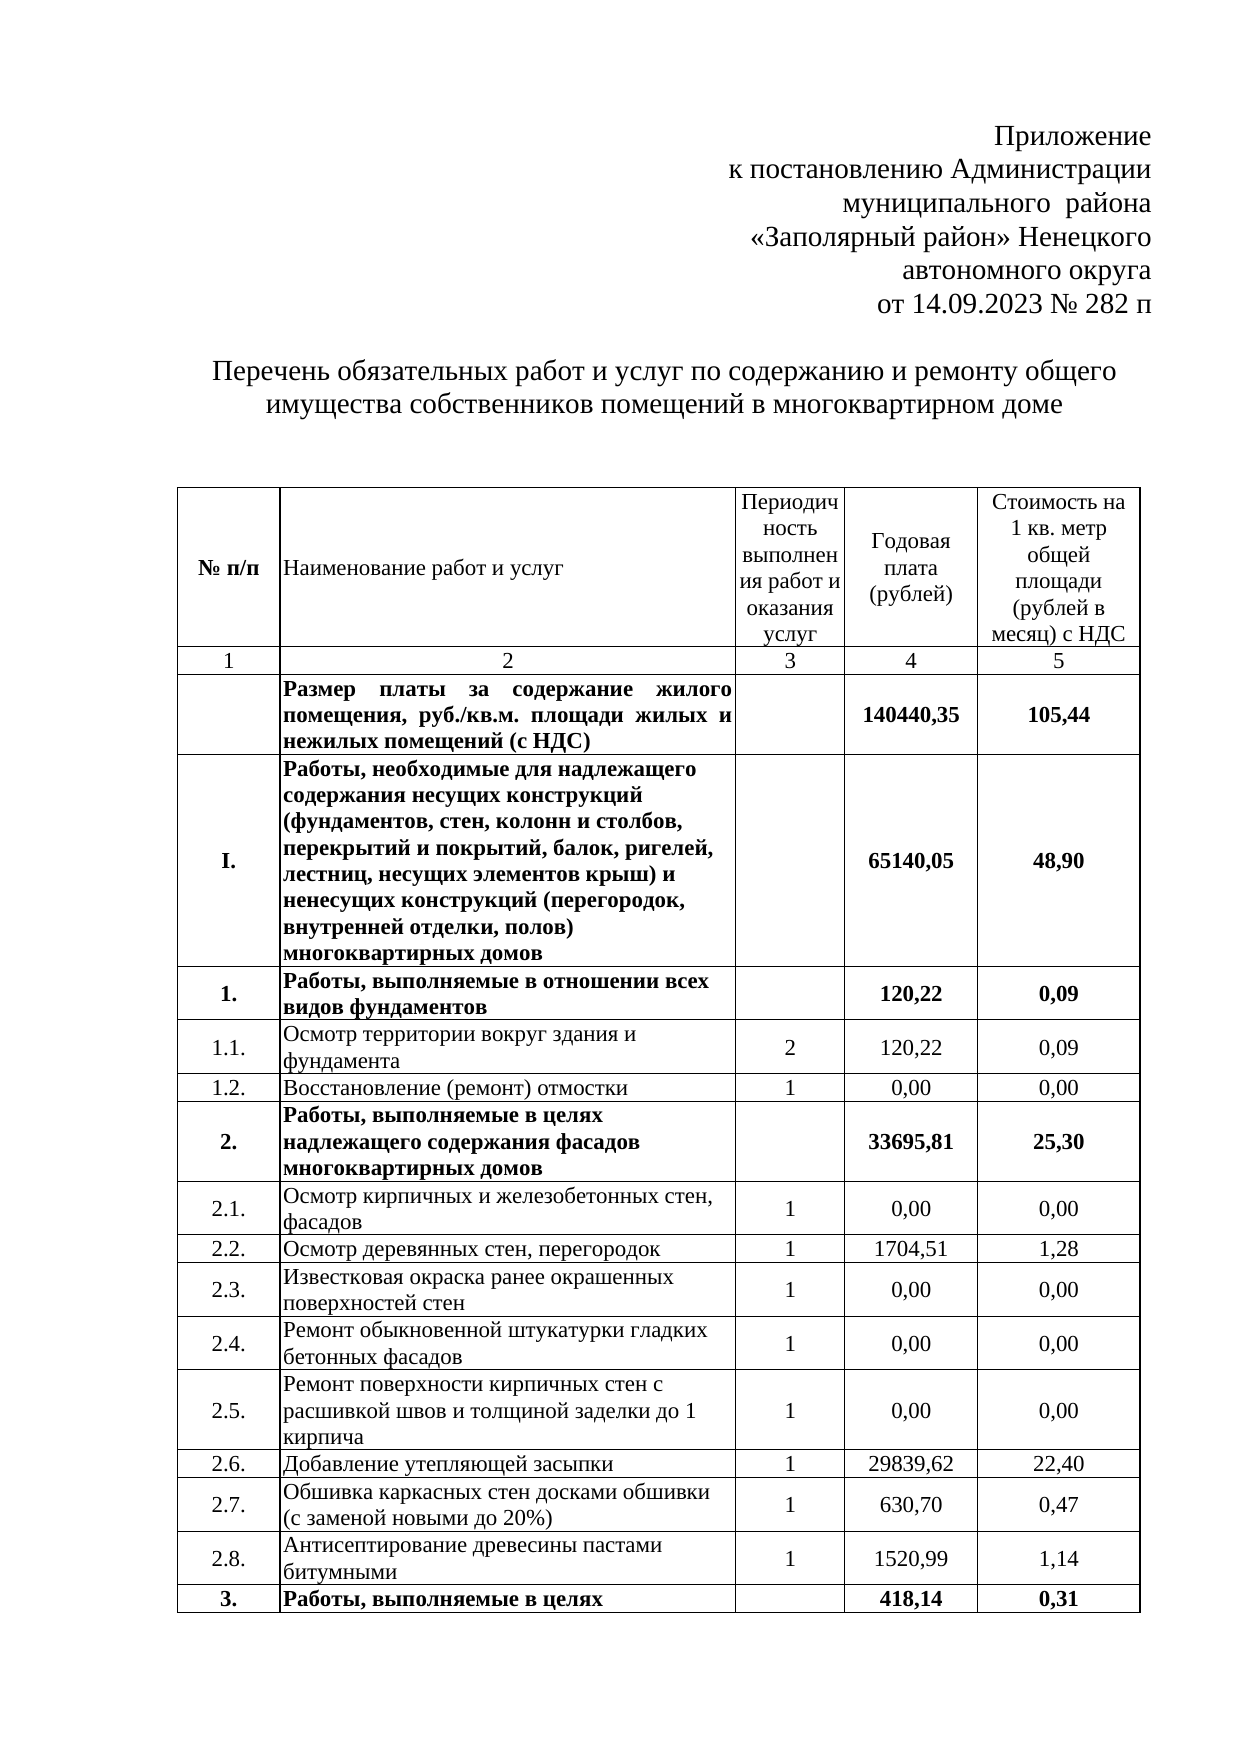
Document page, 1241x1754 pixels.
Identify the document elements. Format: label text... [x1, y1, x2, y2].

table_cell 2.6. [178, 1450, 279, 1477]
table_cell 1.1. [178, 1020, 279, 1073]
table_cell 4 [845, 647, 977, 674]
table_cell 1520,99 [845, 1532, 977, 1584]
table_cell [281, 1585, 735, 1612]
table_cell Осмотр кирпичных и железобетонных стен, фасадов [281, 1182, 735, 1234]
table_cell 3. [178, 1585, 279, 1612]
text муниципального района [177, 185, 1152, 219]
table_cell 0,09 [978, 1020, 1139, 1073]
table_cell 22,40 [978, 1450, 1139, 1477]
table_cell 0,47 [978, 1478, 1139, 1531]
table_cell 48,90 [978, 755, 1139, 966]
table_cell 1 [736, 1532, 844, 1584]
table_cell 105,44 [978, 675, 1139, 754]
table_cell 5 [978, 647, 1139, 674]
table_cell 2 [736, 1020, 844, 1073]
table_cell 0,00 [845, 1317, 977, 1369]
table_cell 1 [736, 1370, 844, 1449]
table_cell [736, 967, 844, 1019]
table_cell 0,00 [978, 1182, 1139, 1234]
table_header Стоимость на 1 кв. метр общей площади (рублей в месяц) с НДС [978, 488, 1139, 646]
table_cell Известковая окраска ранее окрашенных поверхностей стен [281, 1263, 735, 1316]
table_cell 0,31 [978, 1585, 1139, 1612]
table_header Периодичность выполнения работ и оказания услуг [736, 488, 844, 646]
table_cell 2.2. [178, 1235, 279, 1262]
table_cell Осмотр деревянных стен, перегородок [281, 1235, 735, 1262]
table_cell 1 [736, 1478, 844, 1531]
table_cell 120,22 [845, 967, 977, 1019]
table_cell 140440,35 [845, 675, 977, 754]
table_cell 1.2. [178, 1074, 279, 1101]
table_cell 29839,62 [845, 1450, 977, 1477]
text к постановлению Администрации [177, 152, 1152, 185]
table_cell 0,00 [845, 1263, 977, 1316]
table_cell Ремонт поверхности кирпичных стен с расшивкой швов и толщиной заделки до 1 кирпича [281, 1370, 735, 1449]
table_cell 33695,81 [845, 1102, 977, 1181]
table_cell [736, 675, 844, 754]
table_cell 2.1. [178, 1182, 279, 1234]
table_cell 2 [281, 647, 735, 674]
table_cell 2.8. [178, 1532, 279, 1584]
table_cell 1704,51 [845, 1235, 977, 1262]
table_cell 1. [178, 967, 279, 1019]
table_cell 1 [736, 1450, 844, 1477]
table_cell Работы, необходимые для надлежащего содержания несущих конструкций (фундаментов, стен, колонн и столбов, перекрытий и покрытий, балок, ригелей, лестниц, несущих элементов крыш) и ненесущих конструкций (перегородок, внутренней отделки, полов) многоквартирных домов [281, 755, 735, 966]
table_cell 2.4. [178, 1317, 279, 1369]
text от 14.09.2023 № 282 п [177, 286, 1152, 319]
table_cell 1 [736, 1182, 844, 1234]
table_cell Антисептирование древесины пастами битумными [281, 1532, 735, 1584]
table_cell [736, 1585, 844, 1612]
table_cell 1,28 [978, 1235, 1139, 1262]
table_cell 1,14 [978, 1532, 1139, 1584]
table_header Годовая плата (рублей) [845, 488, 977, 646]
text Перечень обязательных работ и услуг по содержанию и ремонту общего имущества собственников помещений в многоквартирном доме [177, 353, 1152, 420]
table_cell [736, 1102, 844, 1181]
table_header № п/п [178, 488, 279, 646]
table_cell [736, 755, 844, 966]
table_cell 1 [736, 1263, 844, 1316]
table_cell Размер платы за содержание жилого помещения, руб./кв.м. площади жилых и нежилых помещений (с НДС) [281, 675, 735, 754]
table_cell 0,00 [978, 1074, 1139, 1101]
table_cell 65140,05 [845, 755, 977, 966]
table_cell 1 [736, 1074, 844, 1101]
table_cell 2.3. [178, 1263, 279, 1316]
table_cell 2. [178, 1102, 279, 1181]
table_cell 2.7. [178, 1478, 279, 1531]
table_cell 25,30 [978, 1102, 1139, 1181]
table_cell Добавление утепляющей засыпки [281, 1450, 735, 1477]
table_cell 120,22 [845, 1020, 977, 1073]
table_cell I. [178, 755, 279, 966]
table_header Наименование работ и услуг [281, 488, 735, 646]
table_cell 0,00 [845, 1074, 977, 1101]
text Приложение [177, 118, 1152, 152]
table_cell 0,09 [978, 967, 1139, 1019]
table_cell 2.5. [178, 1370, 279, 1449]
table_cell Работы, выполняемые в целях надлежащего содержания фасадов многоквартирных домов [281, 1102, 735, 1181]
table_cell Работы, выполняемые в отношении всех видов фундаментов [281, 967, 735, 1019]
table_cell 418,14 [845, 1585, 977, 1612]
table_cell 3 [736, 647, 844, 674]
table_cell 630,70 [845, 1478, 977, 1531]
table_cell Восстановление (ремонт) отмостки [281, 1074, 735, 1101]
table_cell [178, 675, 279, 754]
table_cell Ремонт обыкновенной штукатурки гладких бетонных фасадов [281, 1317, 735, 1369]
table_cell Обшивка каркасных стен досками обшивки (с заменой новыми до 20%) [281, 1478, 735, 1531]
table_cell 0,00 [845, 1182, 977, 1234]
table_cell 1 [736, 1317, 844, 1369]
table_cell 0,00 [978, 1317, 1139, 1369]
table_cell 1 [736, 1235, 844, 1262]
table_cell 0,00 [978, 1263, 1139, 1316]
table_cell 0,00 [845, 1370, 977, 1449]
table_cell Осмотр территории вокруг здания и фундамента [281, 1020, 735, 1073]
table_cell 1 [178, 647, 279, 674]
text «Заполярный район» Ненецкого автономного округа [177, 219, 1152, 286]
table_cell 0,00 [978, 1370, 1139, 1449]
